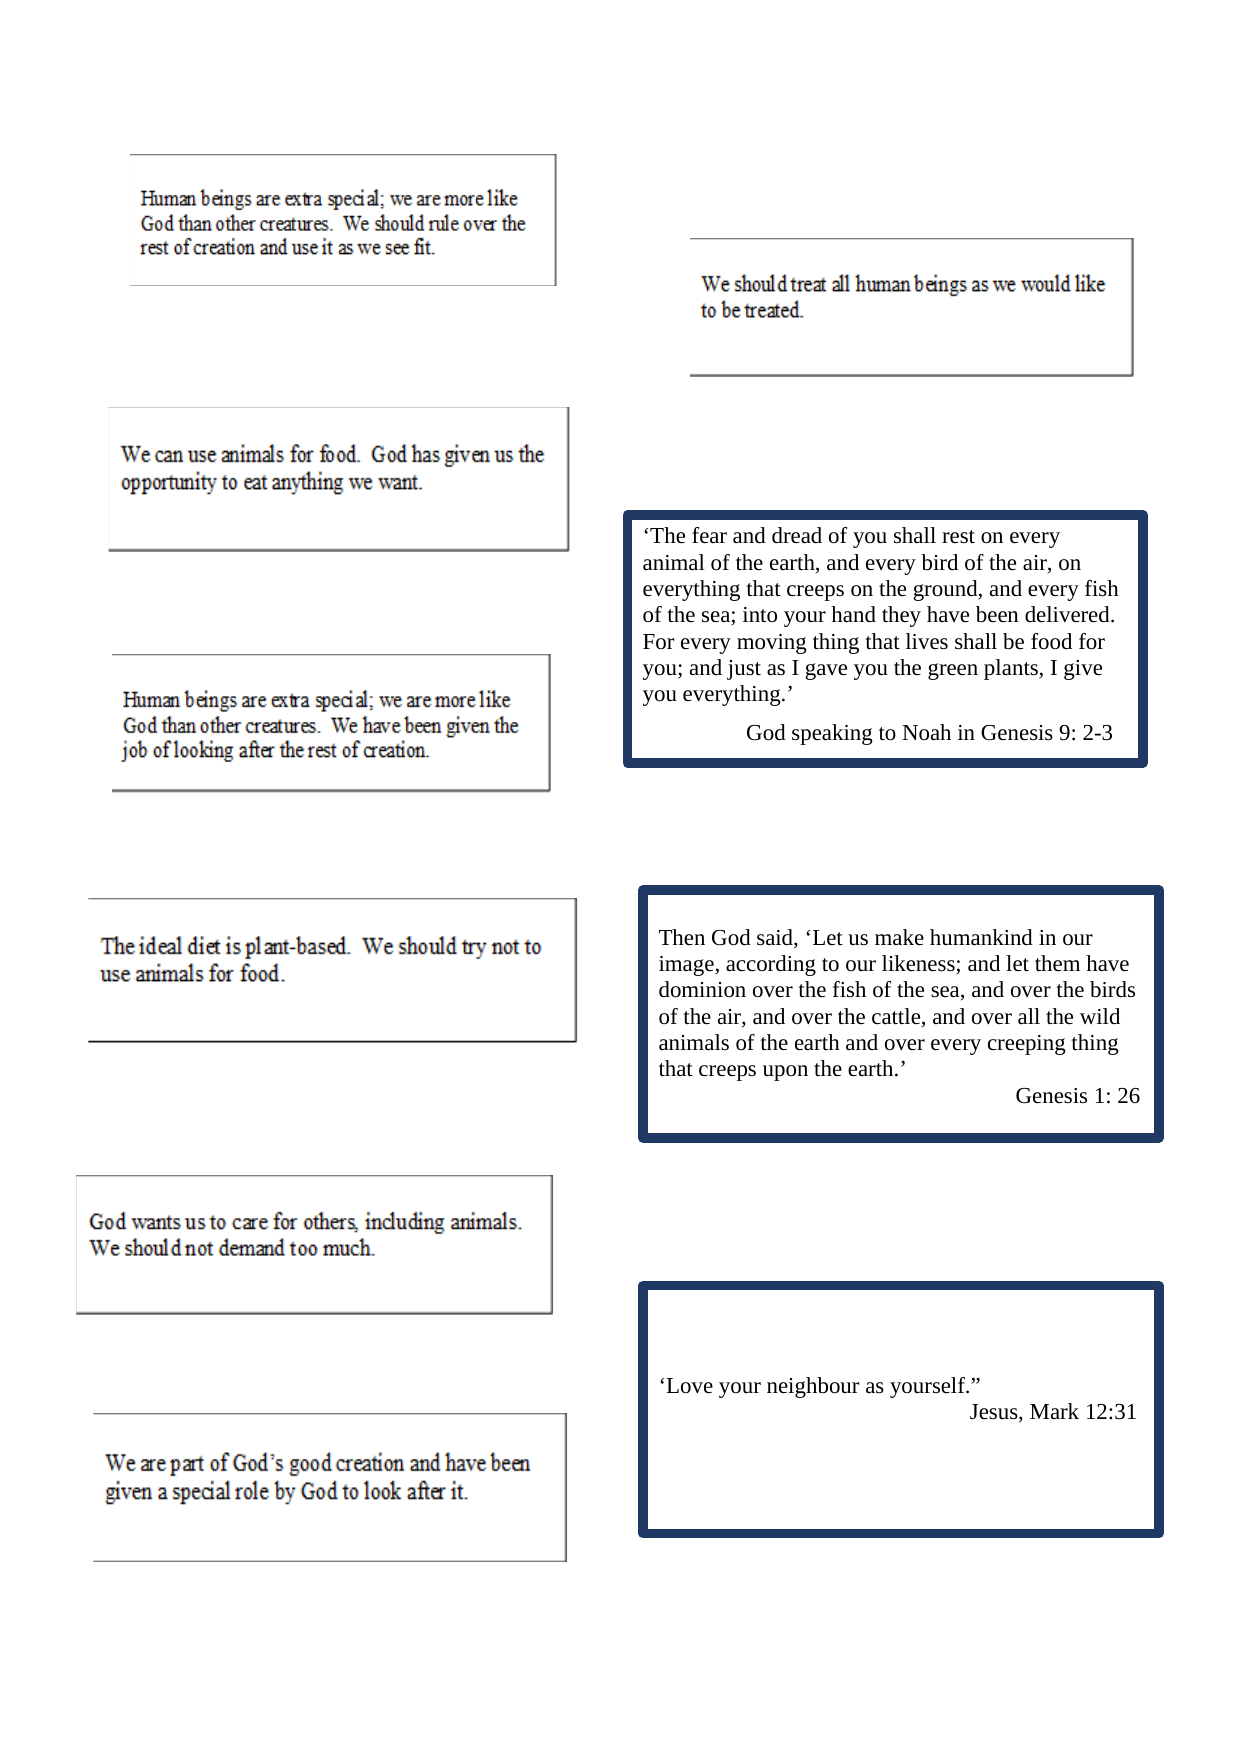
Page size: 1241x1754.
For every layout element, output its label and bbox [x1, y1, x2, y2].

picture [107, 407, 570, 551]
picture [86, 898, 578, 1043]
picture [92, 1413, 567, 1561]
picture [128, 154, 556, 286]
picture [110, 654, 551, 791]
picture [75, 1175, 552, 1315]
picture [688, 238, 1135, 375]
